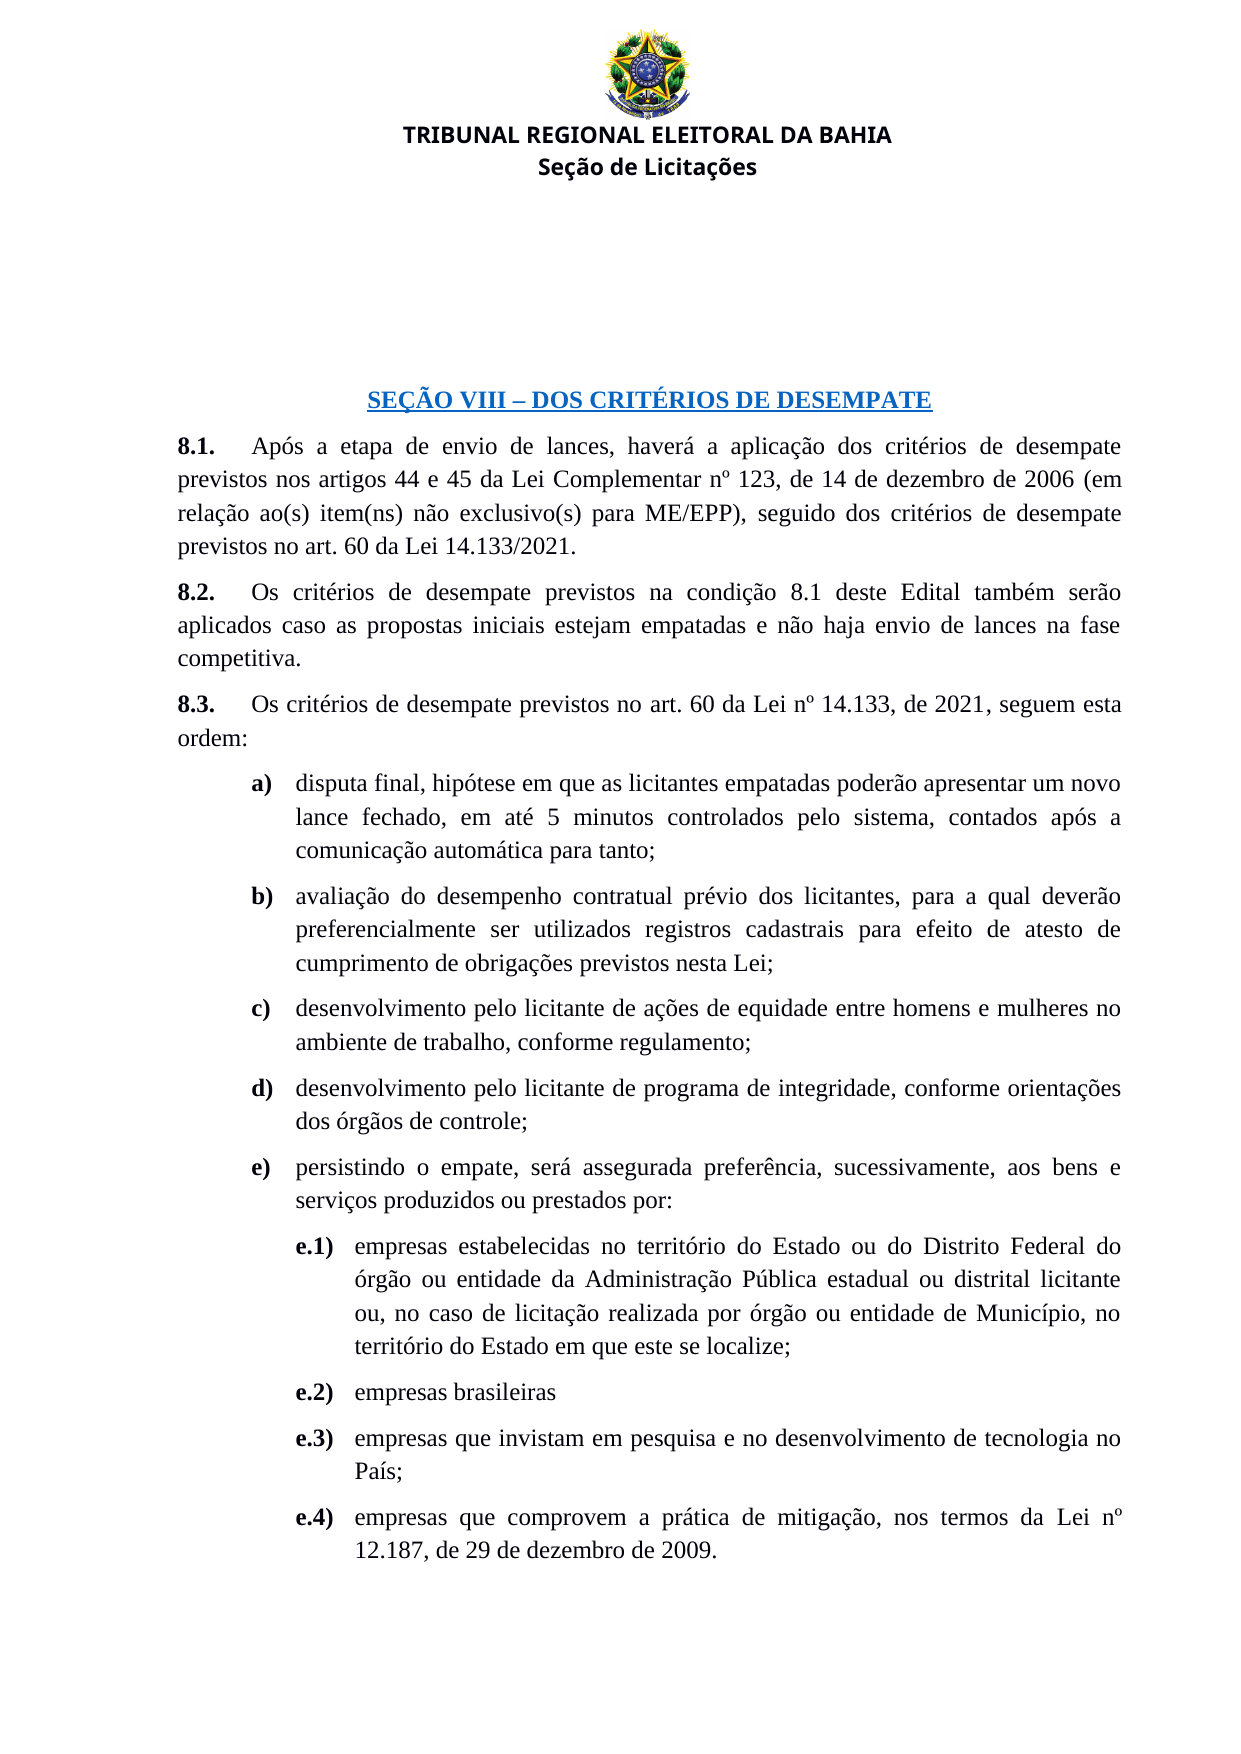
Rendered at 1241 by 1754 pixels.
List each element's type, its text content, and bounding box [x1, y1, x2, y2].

text 8.2. Os critérios de desempate previstos na condição 8.1 deste Edital também serão aplicados caso as propostas iniciais estejam empatadas e não haja envio de lances na fase competitiva. [177, 573, 1122, 673]
text c) desenvolvimento pelo licitante de ações de equidade entre homens e mulheres no ambiente de trabalho, conforme regulamento; [251, 990, 1122, 1057]
text a) disputa final, hipótese em que as licitantes empatadas poderão apresentar um novo lance fechado, em até 5 minutos controlados pelo sistema, contados após a comunicação automática para tanto; [251, 765, 1122, 865]
text SEÇÃO VIII – DOS CRITÉRIOS DE DESEMPATE [177, 382, 1122, 415]
text d) desenvolvimento pelo licitante de programa de integridade, conforme orientações dos órgãos de controle; [251, 1069, 1122, 1136]
text e.1) empresas estabelecidas no território do Estado ou do Distrito Federal do órgão ou entidade da Administração Pública estadual ou distrital licitante ou, no caso de licitação realizada por órgão ou entidade de Município, no território do Estado em que este se localize; [295, 1228, 1122, 1361]
text b) avaliação do desempenho contratual prévio dos licitantes, para a qual deverão preferencialmente ser utilizados registros cadastrais para efeito de atesto de cumprimento de obrigações previstos nesta Lei; [251, 878, 1122, 978]
text e.2) empresas brasileiras [295, 1373, 1122, 1407]
text 8.1. Após a etapa de envio de lances, haverá a aplicação dos critérios de desempate previstos nos artigos 44 e 45 da Lei Complementar nº 123, de 14 de dezembro de 2006 (em relação ao(s) item(ns) não exclusivo(s) para ME/EPP), seguido dos critérios de desempate previstos no art. 60 da Lei 14.133/2021. [177, 428, 1122, 561]
text e) persistindo o empate, será assegurada preferência, sucessivamente, aos bens e serviços produzidos ou prestados por: [251, 1148, 1122, 1215]
text e.3) empresas que invistam em pesquisa e no desenvolvimento de tecnologia no País; [295, 1419, 1122, 1486]
text 8.3. Os critérios de desempate previstos no art. 60 da Lei nº 14.133, de 2021, seguem esta ordem: [177, 686, 1122, 753]
text e.4) empresas que comprovem a prática de mitigação, nos termos da Lei nº 12.187, de 29 de dezembro de 2009. [295, 1498, 1122, 1565]
